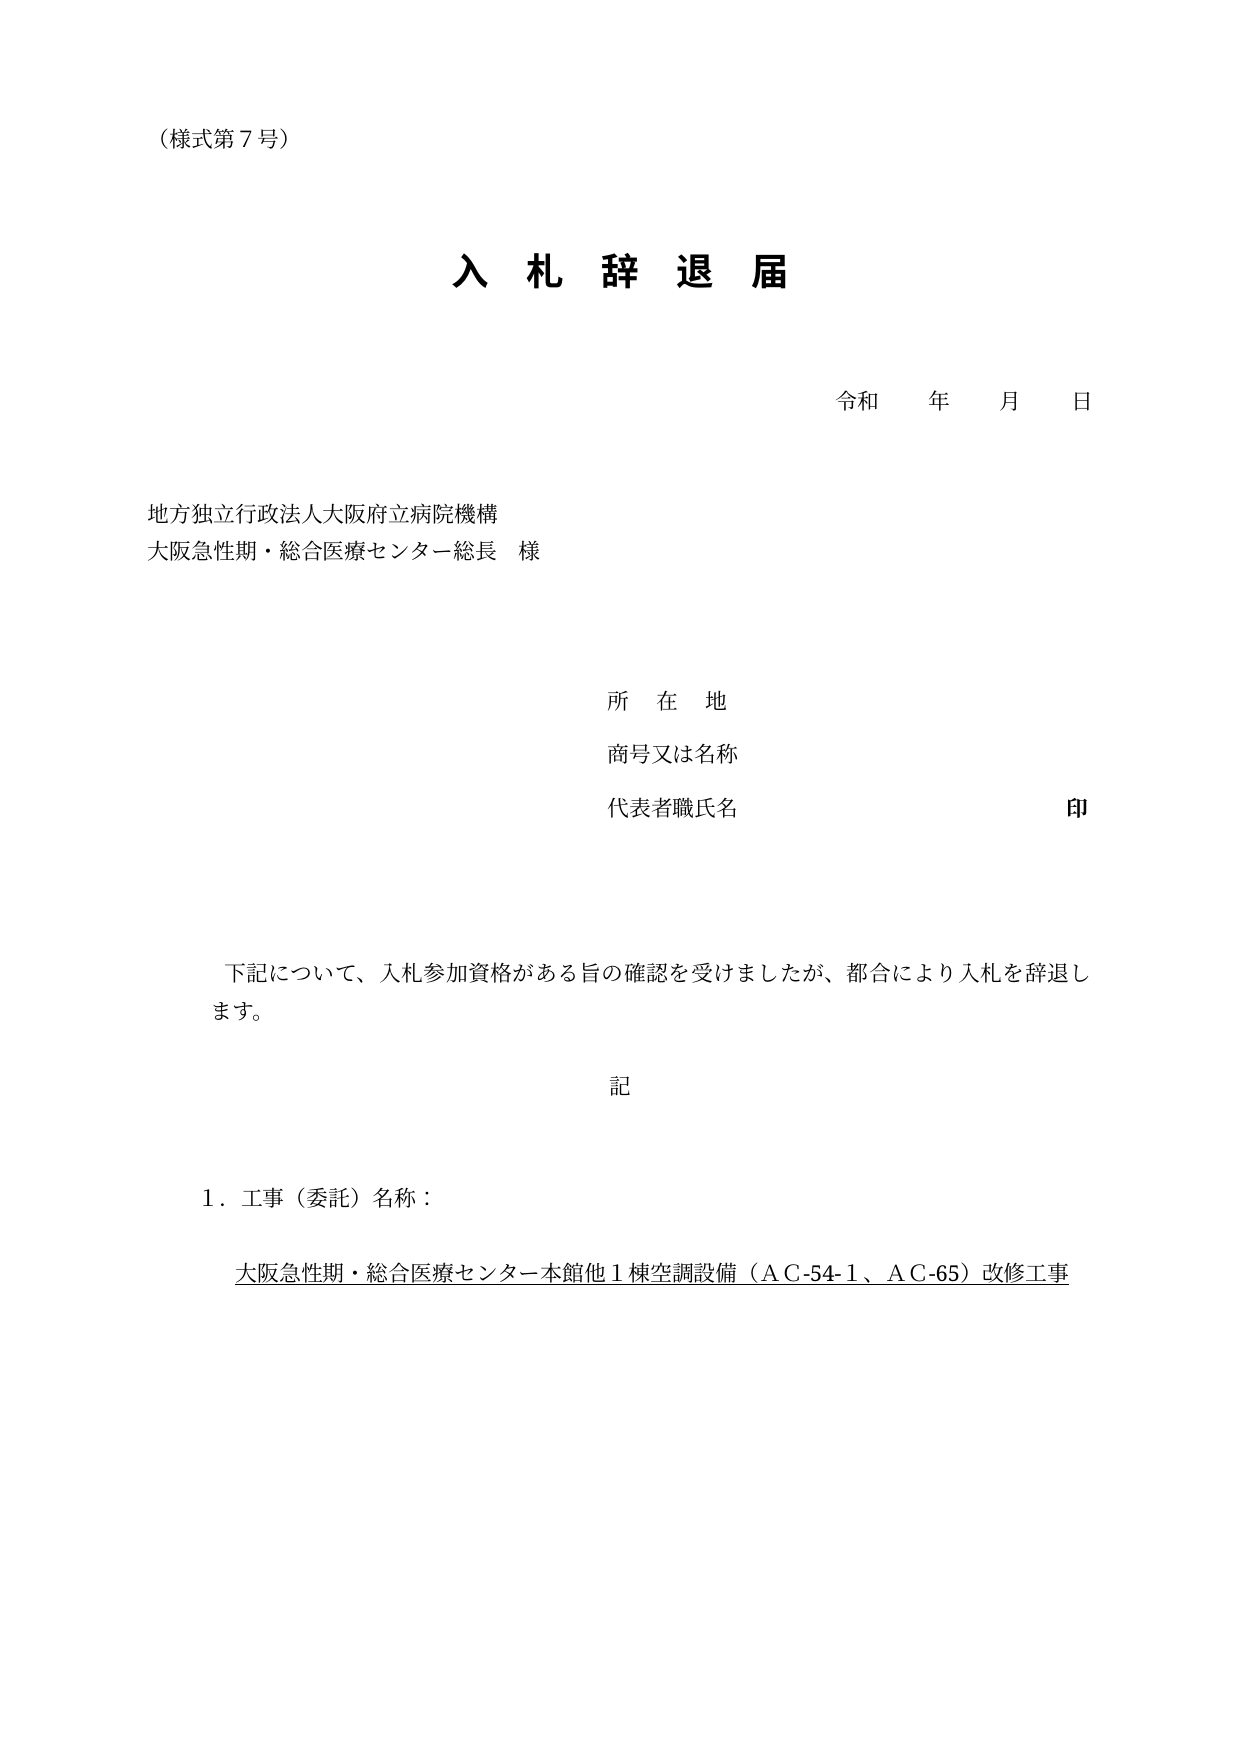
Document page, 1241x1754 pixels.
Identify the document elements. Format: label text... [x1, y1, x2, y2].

text 令和 年 月 日 [148, 381, 1092, 419]
text 記 [148, 1066, 1092, 1104]
text （様式第７号） [148, 119, 1092, 156]
text 所 在 地 [148, 681, 1092, 719]
text 商号又は名称 [148, 735, 1092, 772]
text 代表者職氏名 印 [148, 788, 1092, 825]
text 大阪急性期・総合医療センター本館他１棟空調設備（ＡＣ-54-１、ＡＣ-65）改修工事 [148, 1254, 1092, 1291]
text 大阪急性期・総合医療センター総長 様 [148, 531, 1092, 569]
text 下記について、入札参加資格がある旨の確認を受けましたが、都合により入札を辞退します。 [148, 954, 1092, 1029]
text 地方独立行政法人大阪府立病院機構 [148, 494, 1092, 531]
text １．工事（委託）名称： [148, 1179, 1092, 1216]
text 入 札 辞 退 届 [148, 231, 1092, 306]
